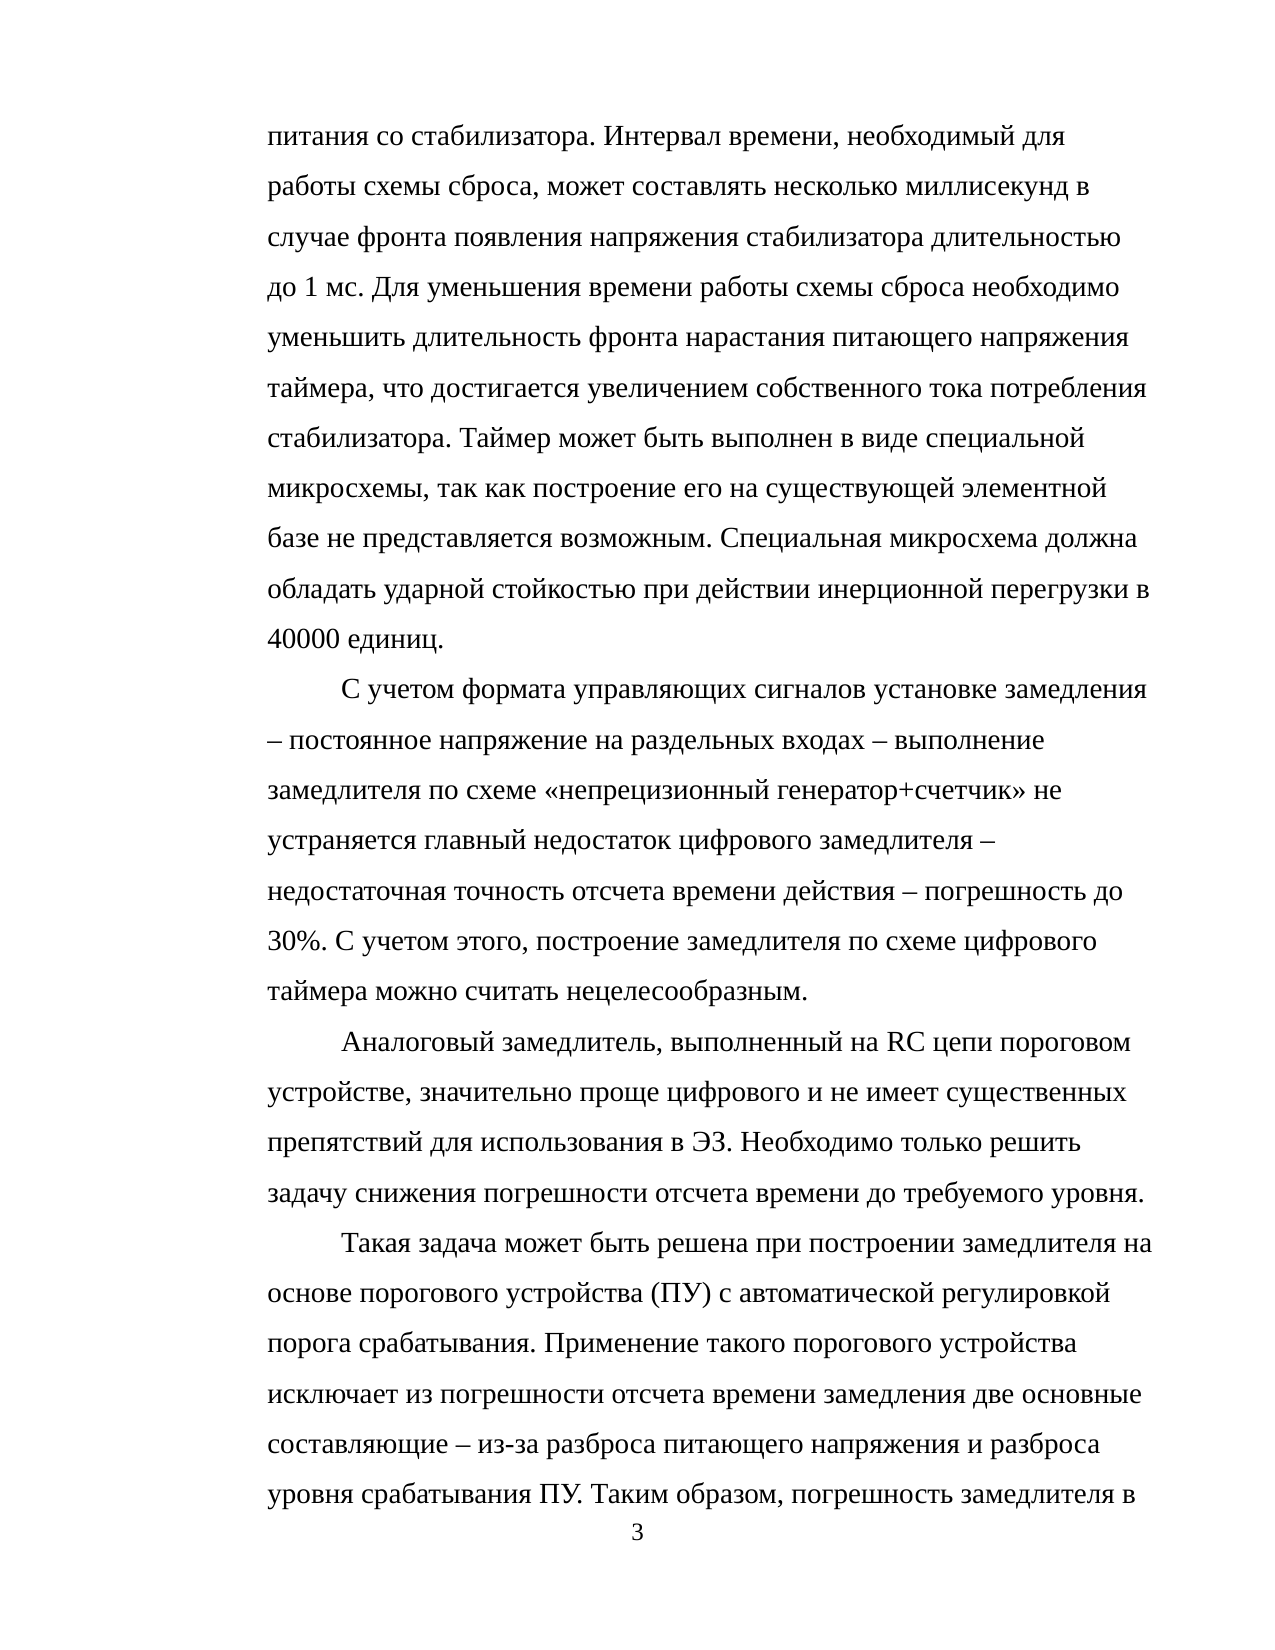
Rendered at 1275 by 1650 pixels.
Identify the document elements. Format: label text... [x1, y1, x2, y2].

list С учетом формата управляющих сигналов установке замедления – постоянное напряжение на раздельных входах – выполнение замедлителя по схеме «непрецизионный генератор+счетчик» не устраняется главный недостаток цифрового замедлителя – недостаточная точность отсчета времени действия – погрешность до 30%. С учетом этого, построение замедлителя по схеме цифрового таймера можно считать нецелесообразным. [267, 672, 1157, 1007]
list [267, 1225, 1157, 1510]
list Аналоговый замедлитель, выполненный на RC цепи пороговом устройстве, значительно проще цифрового и не имеет существенных препятствий для использования в ЭЗ. Необходимо только решить задачу снижения погрешности отсчета времени до требуемого уровня. [267, 1024, 1157, 1208]
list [267, 118, 1157, 655]
